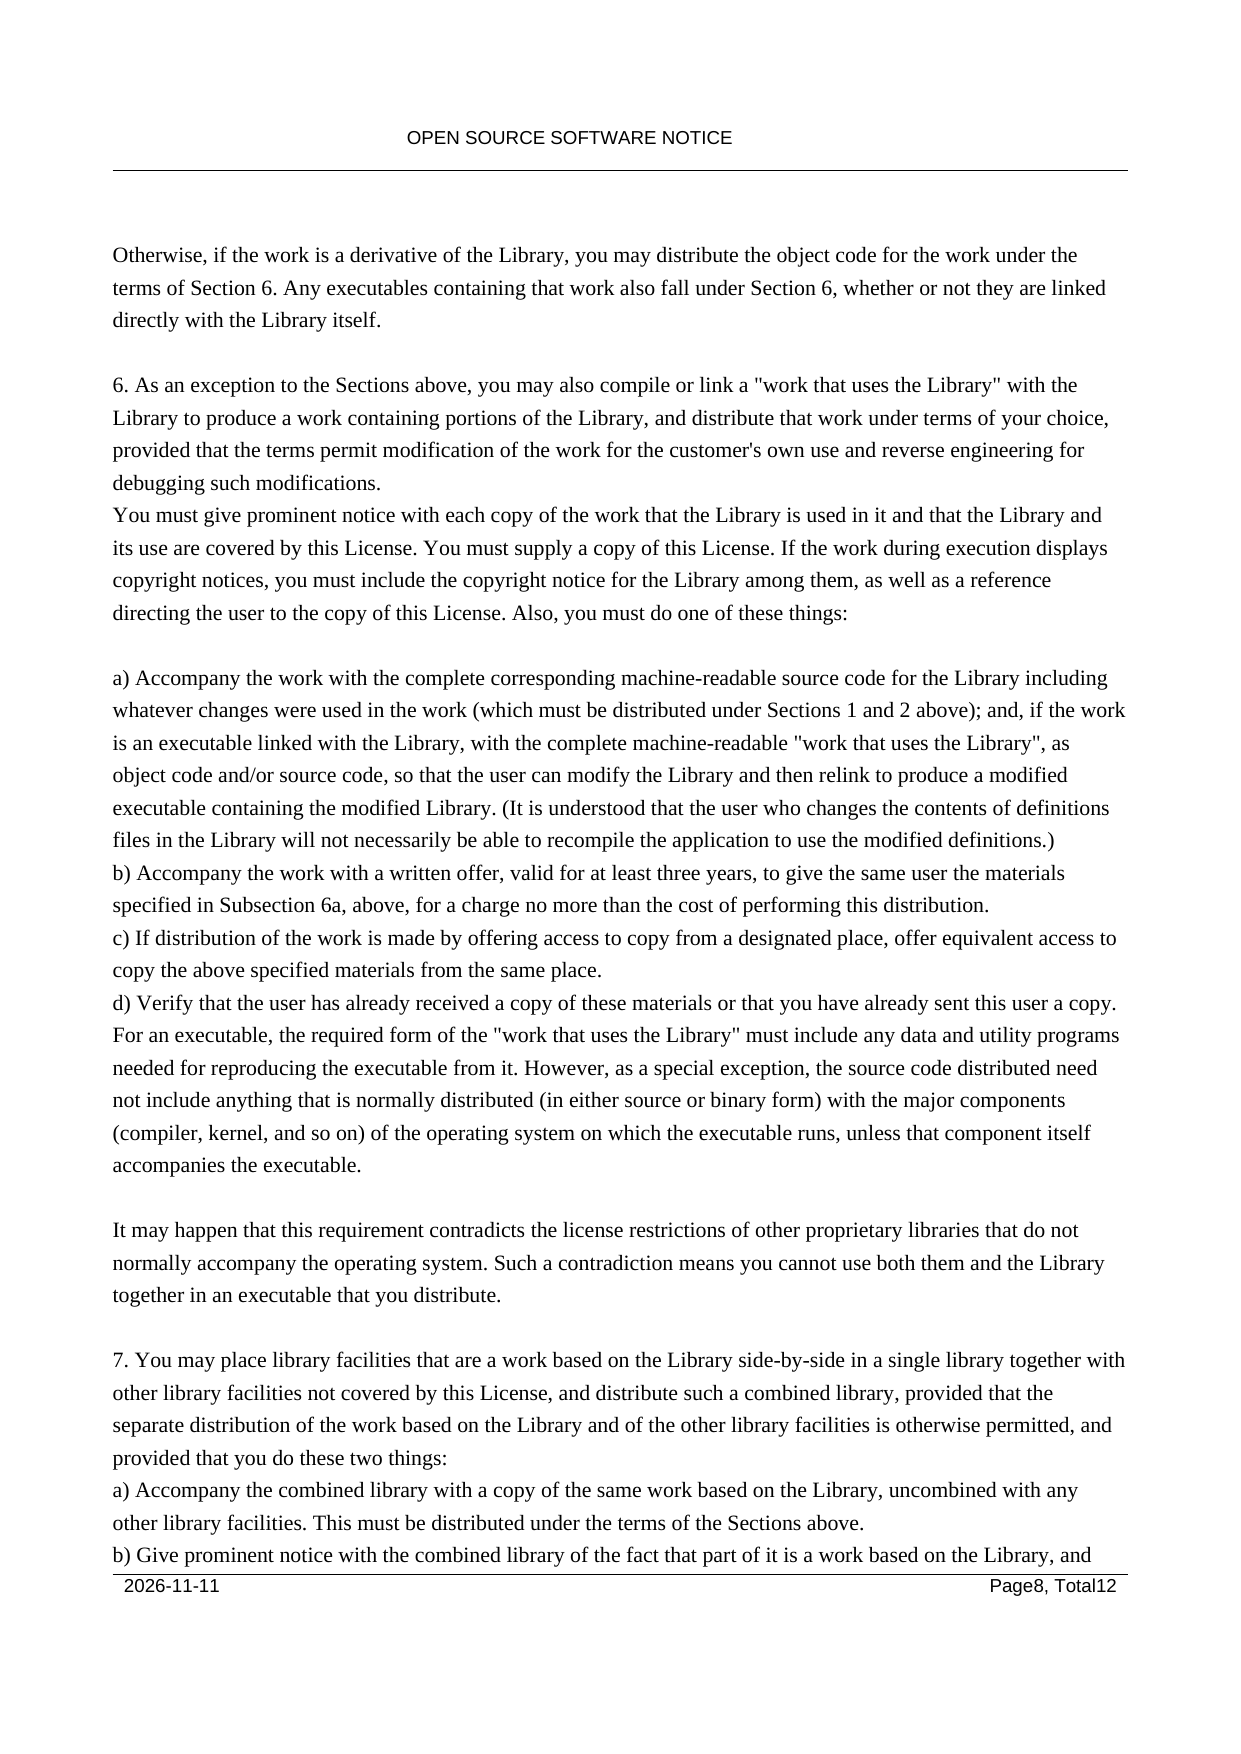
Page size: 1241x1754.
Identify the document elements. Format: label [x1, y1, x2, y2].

text [112, 206, 1128, 1571]
